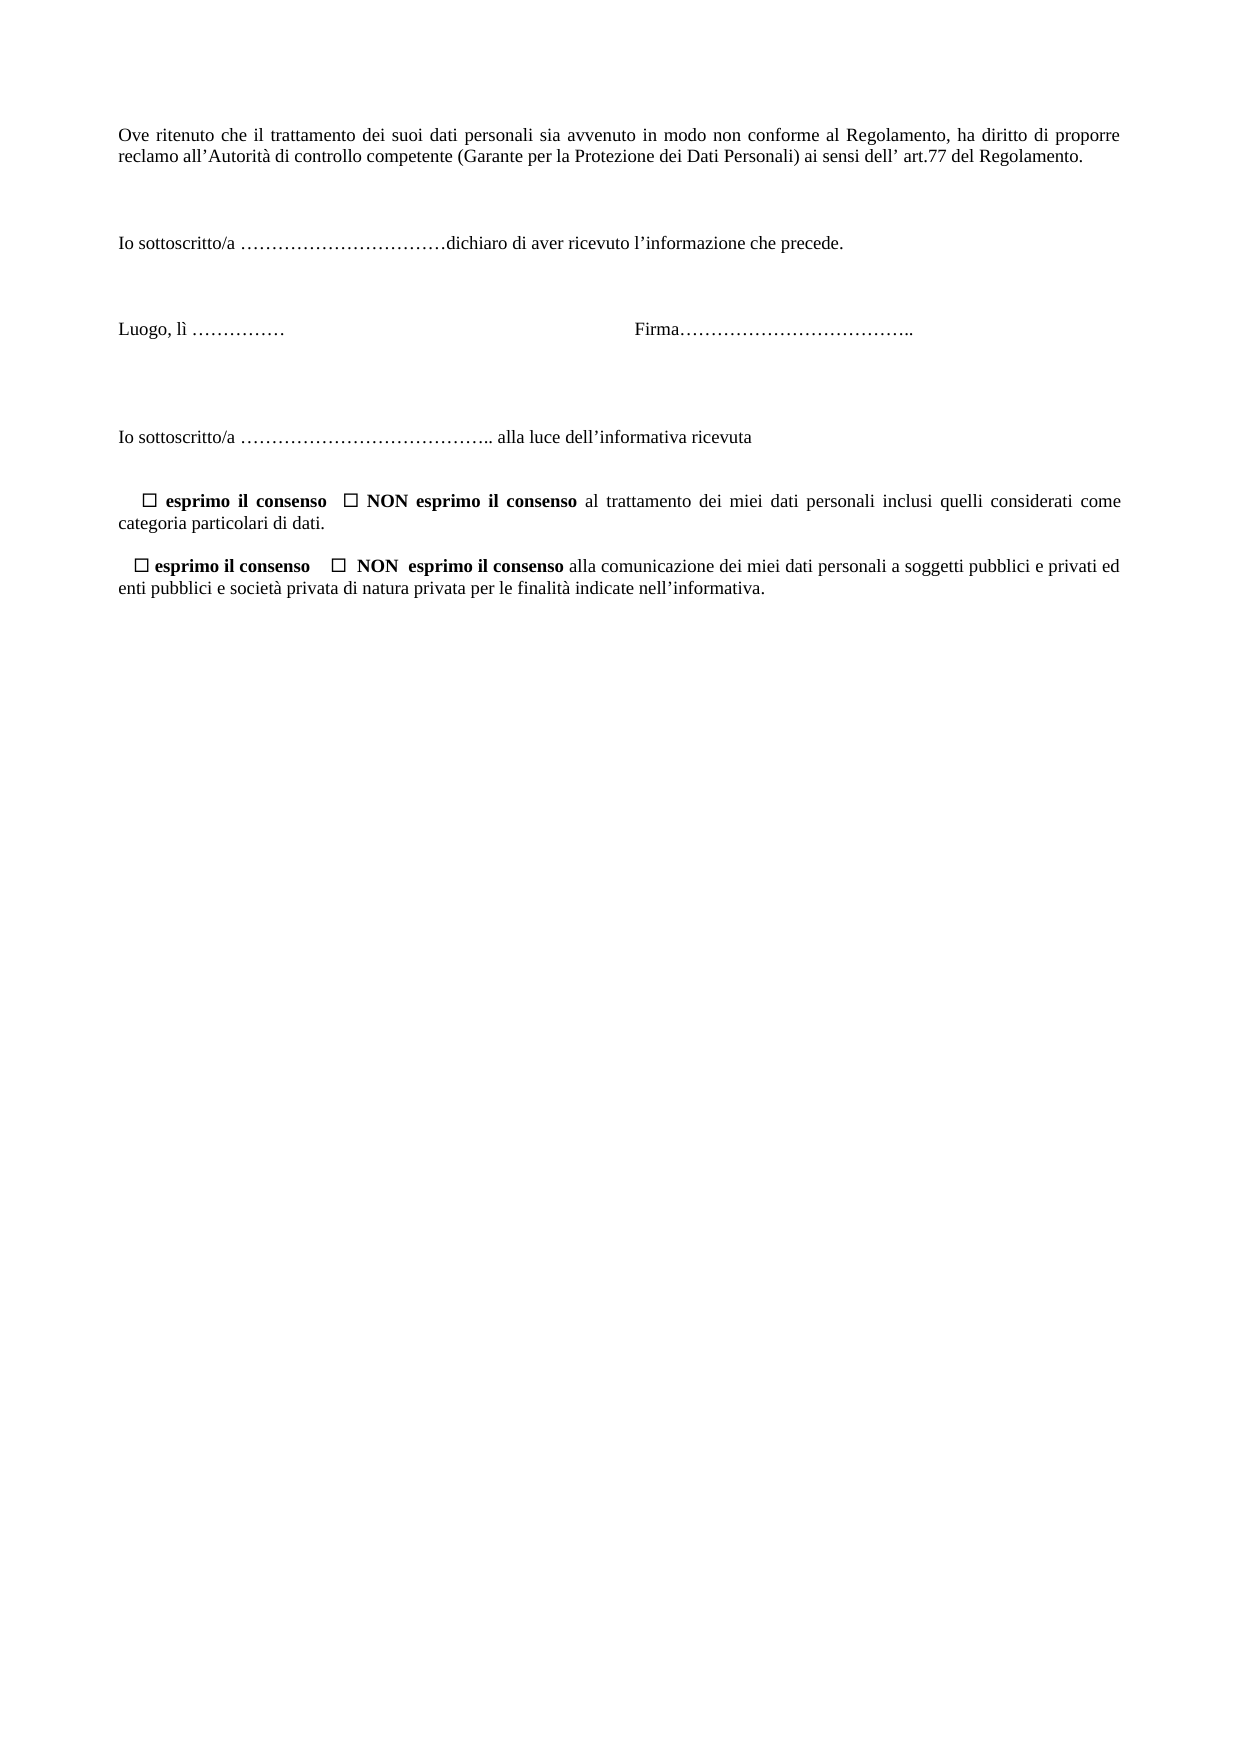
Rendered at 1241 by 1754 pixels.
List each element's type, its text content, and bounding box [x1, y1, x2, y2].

text Io sottoscritto/a ………………………………….. alla luce dell’informativa ricevuta [118, 426, 1122, 447]
text Io sottoscritto/a ……………………………dichiaro di aver ricevuto l’informazione che precede. [118, 232, 1122, 253]
text esprimo il consenso NON esprimo il consenso alla comunicazione dei miei dati personali a soggetti pubblici e privati ed enti pubblici e società privata di natura privata per le finalità indicate nell’informativa. [118, 555, 1122, 598]
text Ove ritenuto che il trattamento dei suoi dati personali sia avvenuto in modo non conforme al Regolamento, ha diritto di proporre reclamo all’Autorità di controllo competente (Garante per la Protezione dei Dati Personali) ai sensi dell’ art.77 del Regolamento. [118, 124, 1122, 167]
text esprimo il consenso NON esprimo il consenso al trattamento dei miei dati personali inclusi quelli considerati come categoria particolari di dati. [118, 490, 1122, 533]
text Luogo, lì …………… Firma……………………………….. [118, 318, 1122, 339]
